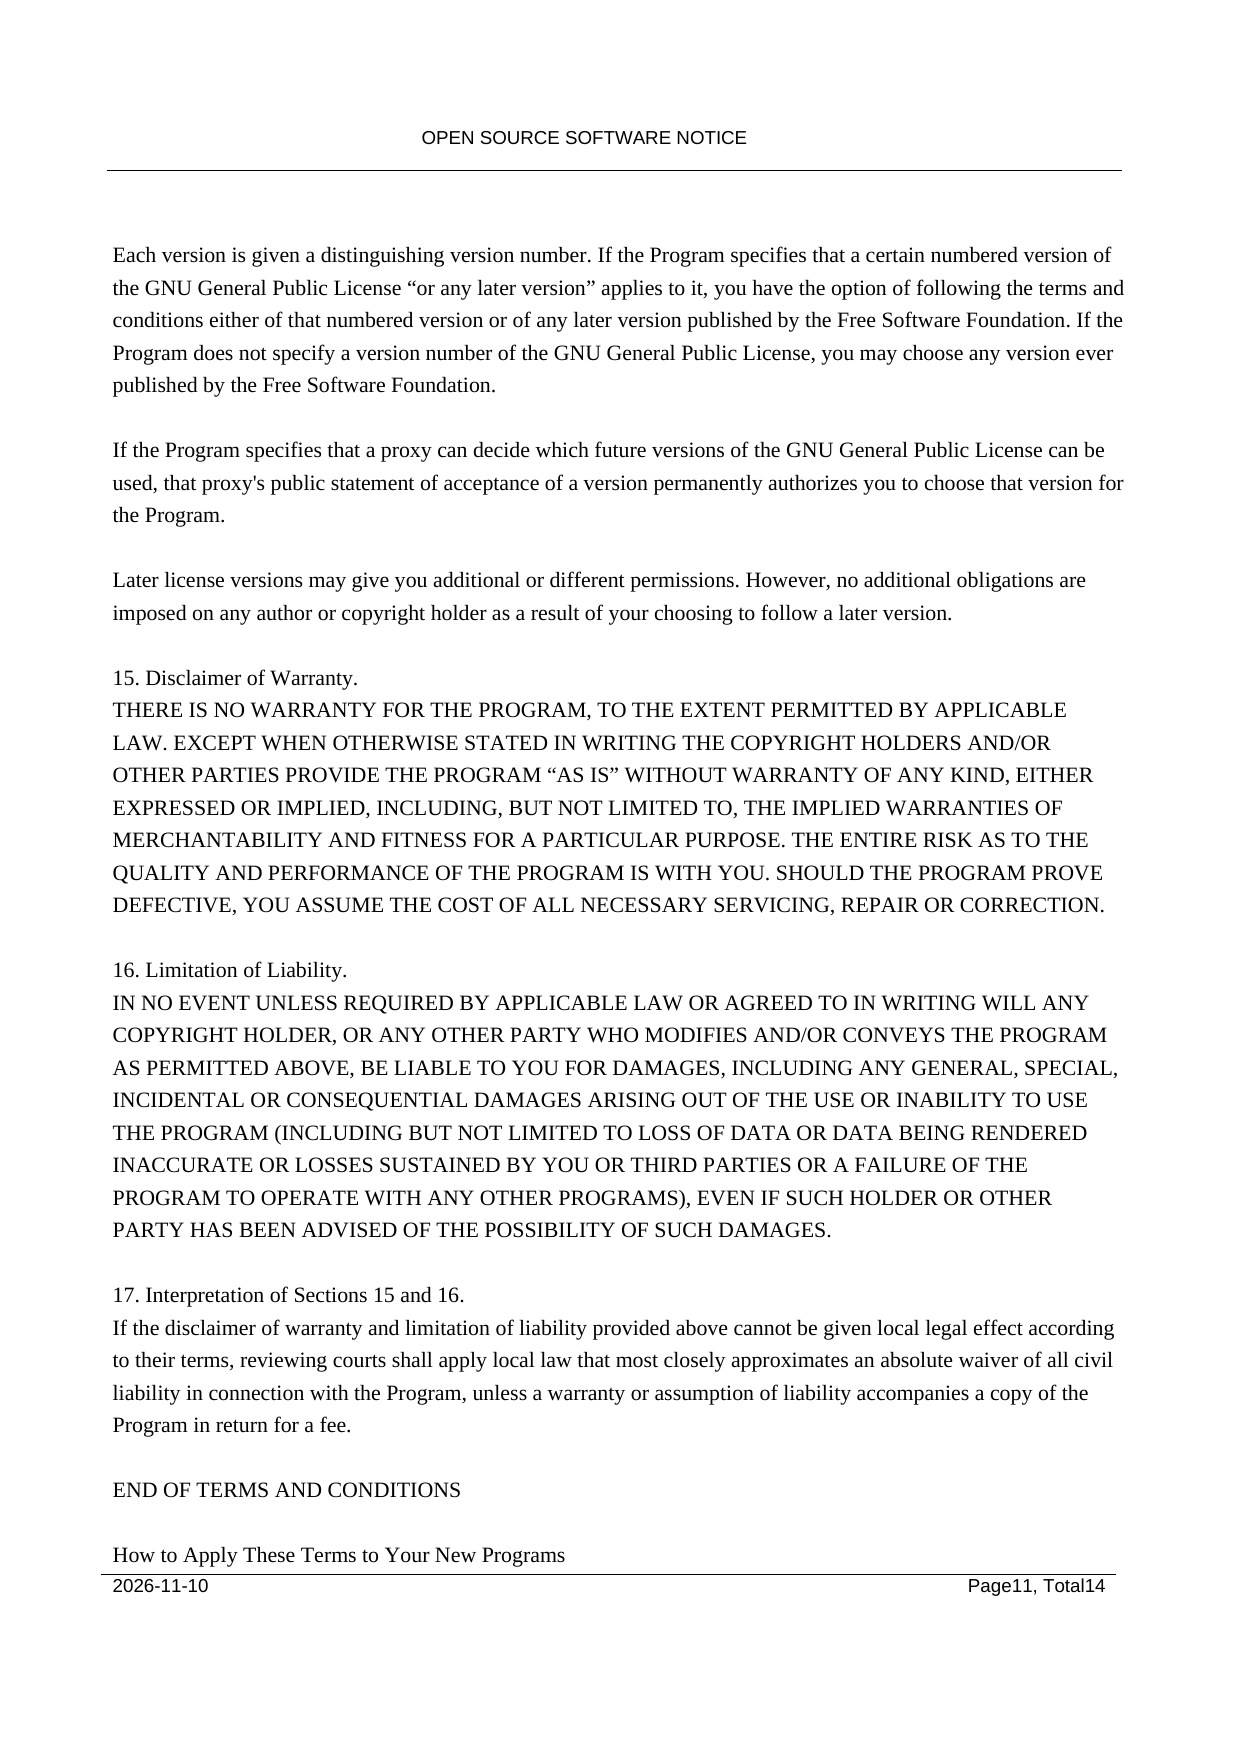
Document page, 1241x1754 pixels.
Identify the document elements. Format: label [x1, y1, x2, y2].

text [112, 206, 1128, 1571]
